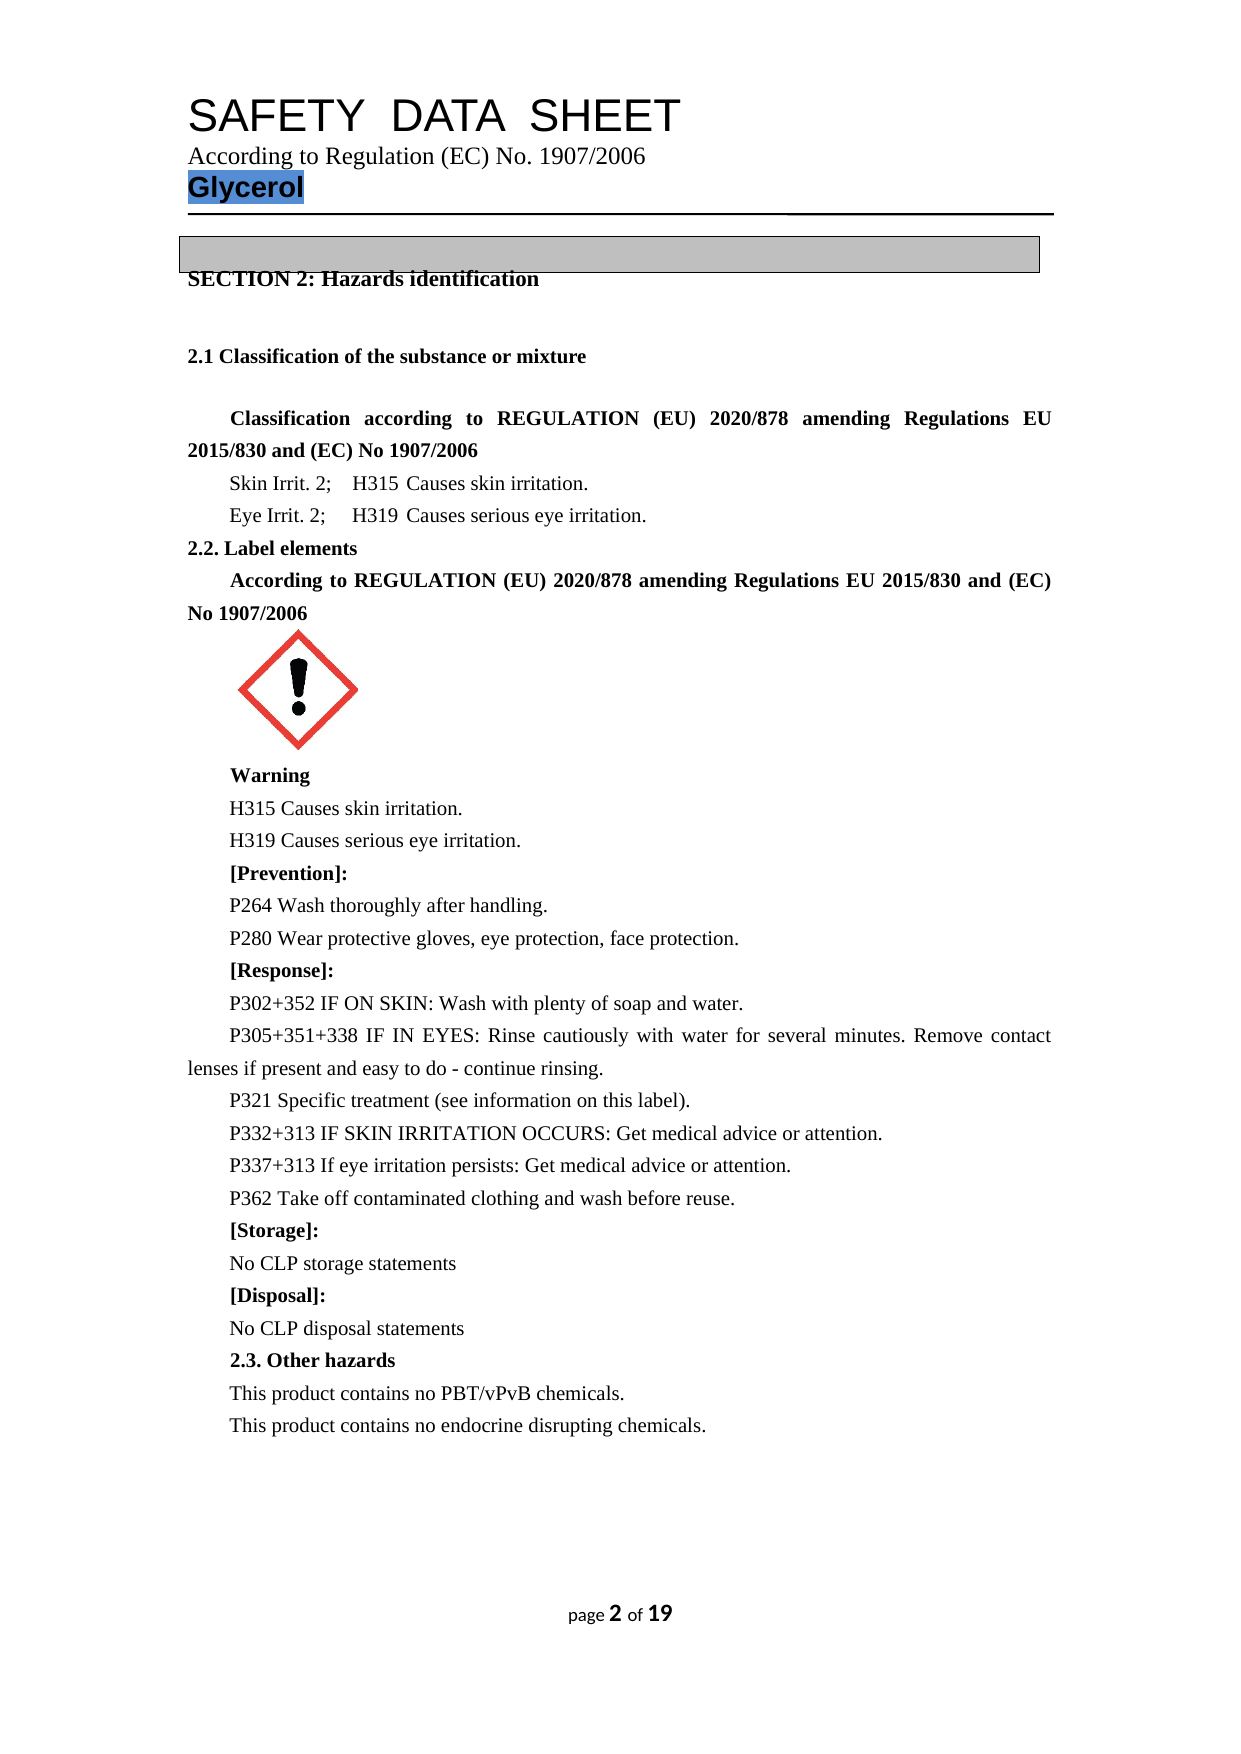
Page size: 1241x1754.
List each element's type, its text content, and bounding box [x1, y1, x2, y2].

text P264 Wash thoroughly after handling. [187, 889, 1053, 922]
text SECTION 2: Hazards identification [187, 262, 1053, 294]
text Warning [187, 759, 1053, 792]
text P321 Specific treatment (see information on this label). [187, 1084, 1053, 1117]
text P362 Take off contaminated clothing and wash before reuse. [187, 1182, 1053, 1214]
text Eye Irrit. 2; H319 Causes serious eye irritation. [187, 499, 1053, 532]
text [Disposal]: [187, 1279, 1053, 1312]
text H315 Causes skin irritation. [187, 792, 1053, 824]
text According to REGULATION (EU) 2020/878 amending Regulations EU 2015/830 and (EC) No 1907/2006 [187, 564, 1053, 629]
text P302+352 IF ON SKIN: Wash with plenty of soap and water. [187, 987, 1053, 1019]
text 2.1 Classification of the substance or mixture [187, 340, 1053, 372]
text This product contains no endocrine disrupting chemicals. [187, 1409, 1053, 1442]
text H319 Causes serious eye irritation. [187, 824, 1053, 857]
text [Response]: [187, 954, 1053, 987]
text P305+351+338 IF IN EYES: Rinse cautiously with water for several minutes. Remove contact lenses if present and easy to do - continue rinsing. [187, 1019, 1053, 1084]
text P280 Wear protective gloves, eye protection, face protection. [187, 922, 1053, 954]
text [Prevention]: [187, 857, 1053, 889]
text P337+313 If eye irritation persists: Get medical advice or attention. [187, 1149, 1053, 1182]
text Skin Irrit. 2; H315 Causes skin irritation. [187, 467, 1053, 499]
text Classification according to REGULATION (EU) 2020/878 amending Regulations EU 2015/830 and (EC) No 1907/2006 [187, 402, 1053, 467]
text 2.3. Other hazards [187, 1344, 1053, 1377]
text 2.2. Label elements [187, 532, 1053, 564]
text No CLP storage statements [187, 1247, 1053, 1279]
text This product contains no PBT/vPvB chemicals. [187, 1377, 1053, 1409]
text No CLP disposal statements [187, 1312, 1053, 1344]
text [Storage]: [187, 1214, 1053, 1247]
text P332+313 IF SKIN IRRITATION OCCURS: Get medical advice or attention. [187, 1117, 1053, 1149]
picture [237, 629, 358, 750]
